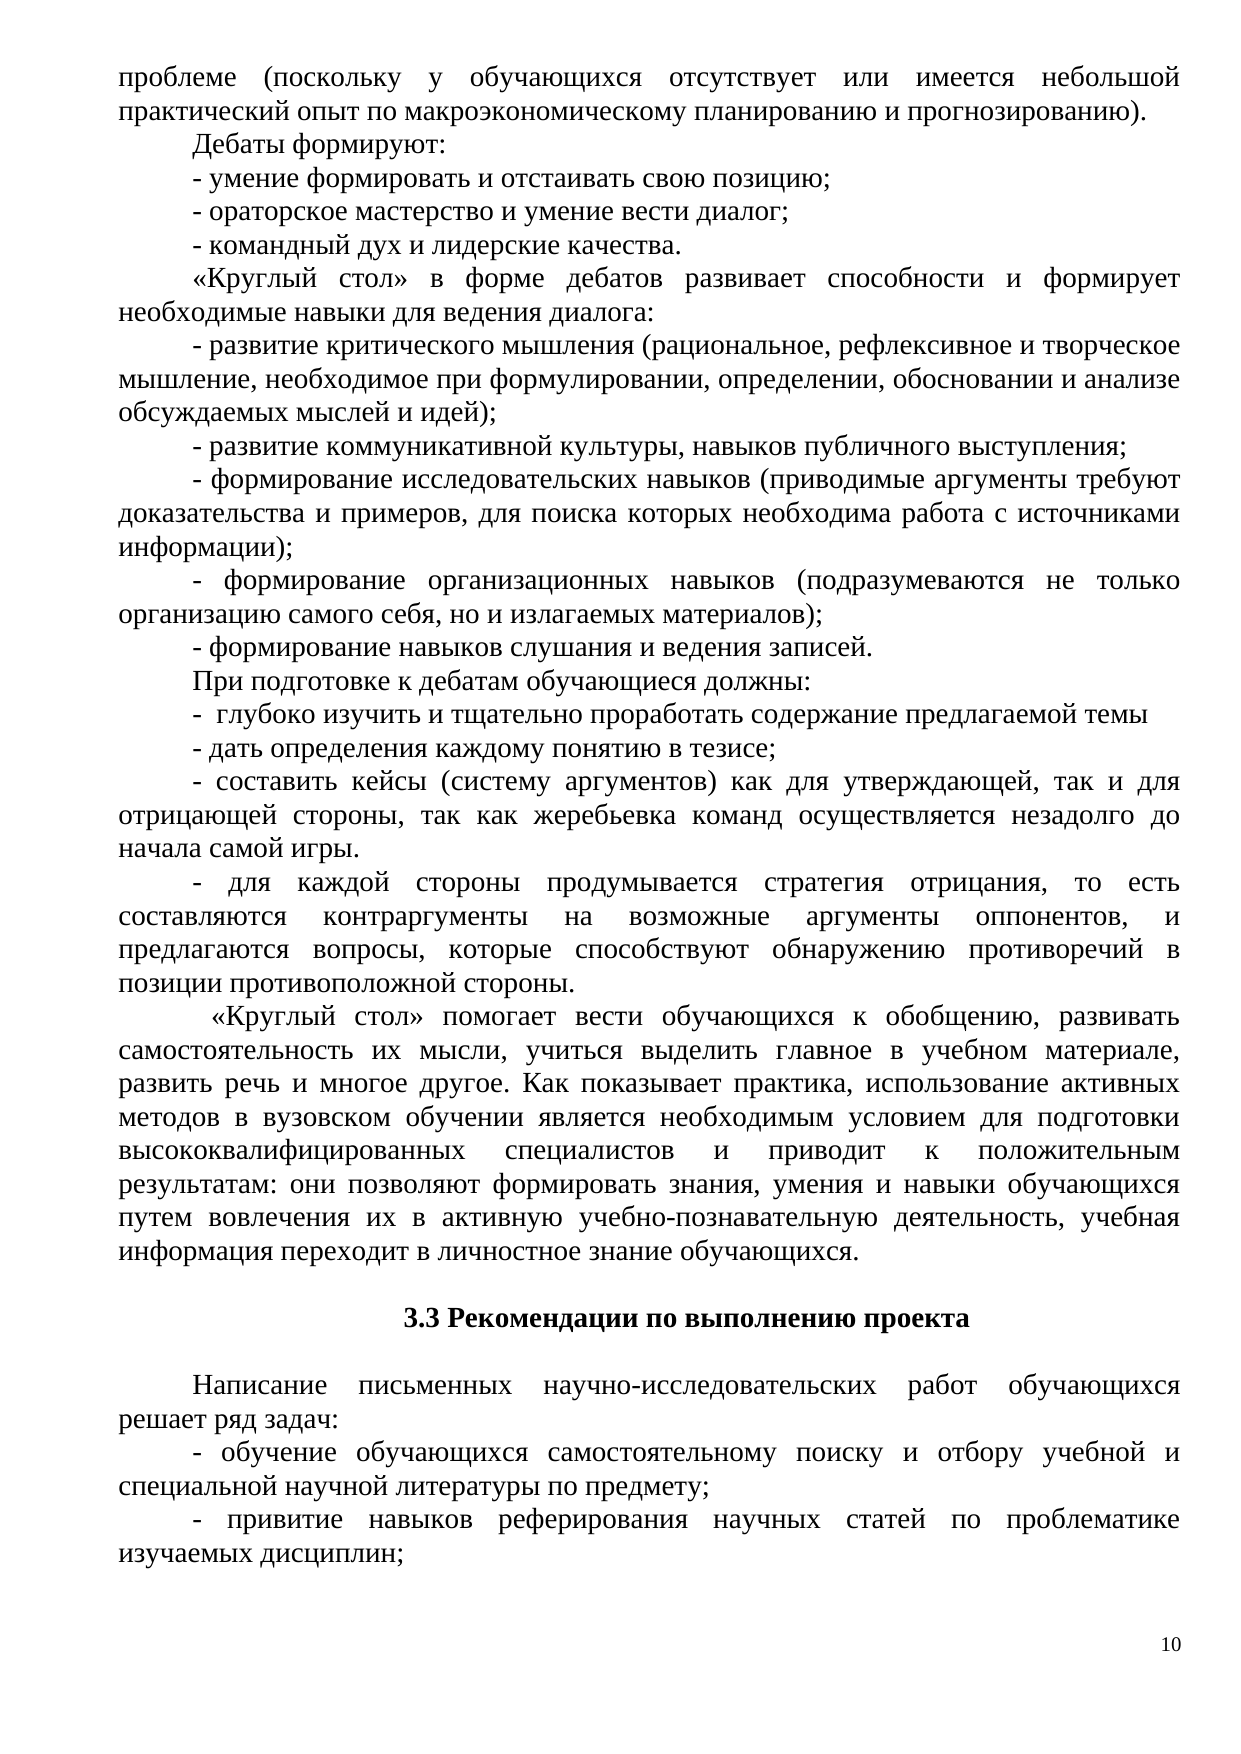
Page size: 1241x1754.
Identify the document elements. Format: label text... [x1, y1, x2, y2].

text - формирование исследовательских навыков (приводимые аргументы требуют доказательства и примеров, для поиска которых необходима работа с источниками информации); [118, 462, 1181, 562]
text - привитие навыков реферирования научных статей по проблематике изучаемых дисциплин; [118, 1501, 1181, 1568]
text При подготовке к дебатам обучающиеся должны: [118, 663, 1181, 696]
text Дебаты формируют: [118, 126, 1181, 160]
text - командный дух и лидерские качества. [118, 227, 1181, 260]
text Написание письменных научно-исследовательских работ обучающихся решает ряд задач: [118, 1367, 1181, 1434]
text «Круглый стол» в форме дебатов развивает способности и формирует необходимые навыки для ведения диалога: [118, 260, 1181, 327]
text - обучение обучающихся самостоятельному поиску и отбору учебной и специальной научной литературы по предмету; [118, 1434, 1181, 1501]
text - развитие критического мышления (рациональное, рефлексивное и творческое мышление, необходимое при формулировании, определении, обосновании и анализе обсуждаемых мыслей и идей); [118, 327, 1181, 428]
text «Круглый стол» помогает вести обучающихся к обобщению, развивать самостоятельность их мысли, учиться выделить главное в учебном материале, развить речь и многое другое. Как показывает практика, использование активных методов в вузовском обучении является необходимым условием для подготовки высококвалифицированных специалистов и приводит к положительным результатам: они позволяют формировать знания, умения и навыки обучающихся путем вовлечения их в активную учебно-познавательную деятельность, учебная информация переходит в личностное знание обучающихся. [118, 998, 1181, 1267]
text - ораторское мастерство и умение вести диалог; [118, 193, 1181, 227]
text 3.3 Рекомендации по выполнению проекта [118, 1300, 1181, 1334]
text - для каждой стороны продумывается стратегия отрицания, то есть составляются контраргументы на возможные аргументы оппонентов, и предлагаются вопросы, которые способствуют обнаружению противоречий в позиции противоположной стороны. [118, 864, 1181, 998]
text - глубоко изучить и тщательно проработать содержание предлагаемой темы [118, 696, 1181, 730]
text - формирование навыков слушания и ведения записей. [118, 629, 1181, 663]
text - умение формировать и отстаивать свою позицию; [118, 160, 1181, 193]
text - развитие коммуникативной культуры, навыков публичного выступления; [118, 428, 1181, 462]
text - дать определения каждому понятию в тезисе; [118, 730, 1181, 763]
text - составить кейсы (систему аргументов) как для утверждающей, так и для отрицающей стороны, так как жеребьевка команд осуществляется незадолго до начала самой игры. [118, 763, 1181, 864]
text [118, 59, 1181, 126]
text - формирование организационных навыков (подразумеваются не только организацию самого себя, но и излагаемых материалов); [118, 562, 1181, 629]
